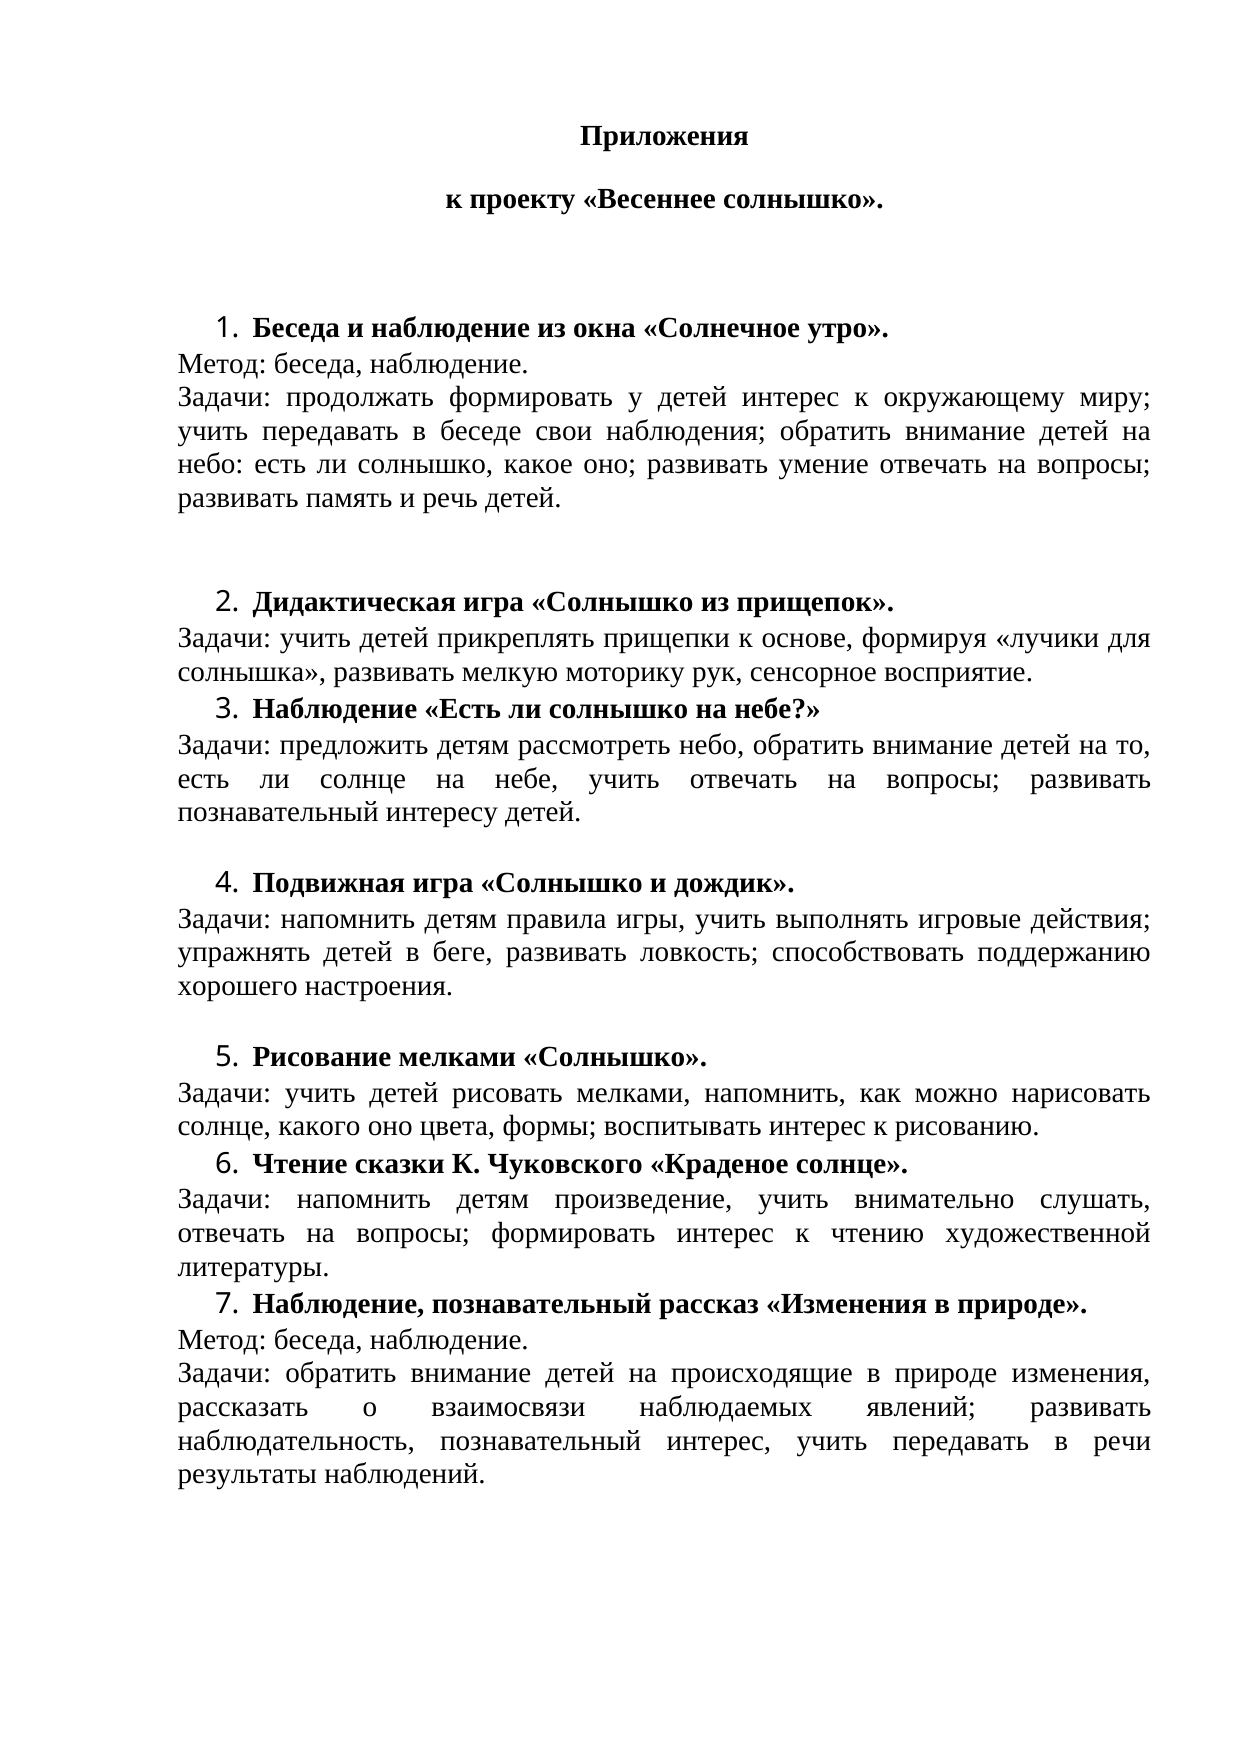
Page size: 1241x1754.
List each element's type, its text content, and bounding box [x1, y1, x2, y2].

text Приложения [177, 118, 1152, 152]
text Задачи: напомнить детям произведение, учить внимательно слушать, отвечать на вопросы; формировать интерес к чтению художественной литературы. [177, 1182, 1152, 1282]
list Дидактическая игра «Солнышко из прищепок». [215, 581, 1152, 620]
list Рисование мелками «Солнышко». [215, 1035, 1152, 1075]
text к проекту «Весеннее солнышко». [177, 181, 1152, 214]
list Наблюдение «Есть ли солнышко на небе?» [215, 687, 1152, 727]
text Задачи: обратить внимание детей на происходящие в природе изменения, рассказать о взаимосвязи наблюдаемых явлений; развивать наблюдательность, познавательный интерес, учить передавать в речи результаты наблюдений. [177, 1356, 1152, 1490]
list Подвижная игра «Солнышко и дождик». [215, 861, 1152, 901]
text Задачи: напомнить детям правила игры, учить выполнять игровые действия; упражнять детей в беге, развивать ловкость; способствовать поддержанию хорошего настроения. [177, 901, 1152, 1002]
text Задачи: учить детей рисовать мелками, напомнить, как можно нарисовать солнце, какого оно цвета, формы; воспитывать интерес к рисованию. [177, 1075, 1152, 1142]
list Беседа и наблюдение из окна «Солнечное утро». [215, 306, 1152, 346]
text Задачи: учить детей прикреплять прищепки к основе, формируя «лучики для солнышка», развивать мелкую моторику рук, сенсорное восприятие. [177, 620, 1152, 687]
text Метод: беседа, наблюдение. [177, 346, 1152, 379]
text Задачи: предложить детям рассмотреть небо, обратить внимание детей на то, есть ли солнце на небе, учить отвечать на вопросы; развивать познавательный интересу детей. [177, 727, 1152, 828]
text Метод: беседа, наблюдение. [177, 1322, 1152, 1356]
text Задачи: продолжать формировать у детей интерес к окружающему миру; учить передавать в беседе свои наблюдения; обратить внимание детей на небо: есть ли солнышко, какое оно; развивать умение отвечать на вопросы; развивать память и речь детей. [177, 379, 1152, 514]
list Чтение сказки К. Чуковского «Краденое солнце». [215, 1142, 1152, 1182]
list Наблюдение, познавательный рассказ «Изменения в природе». [215, 1282, 1152, 1322]
